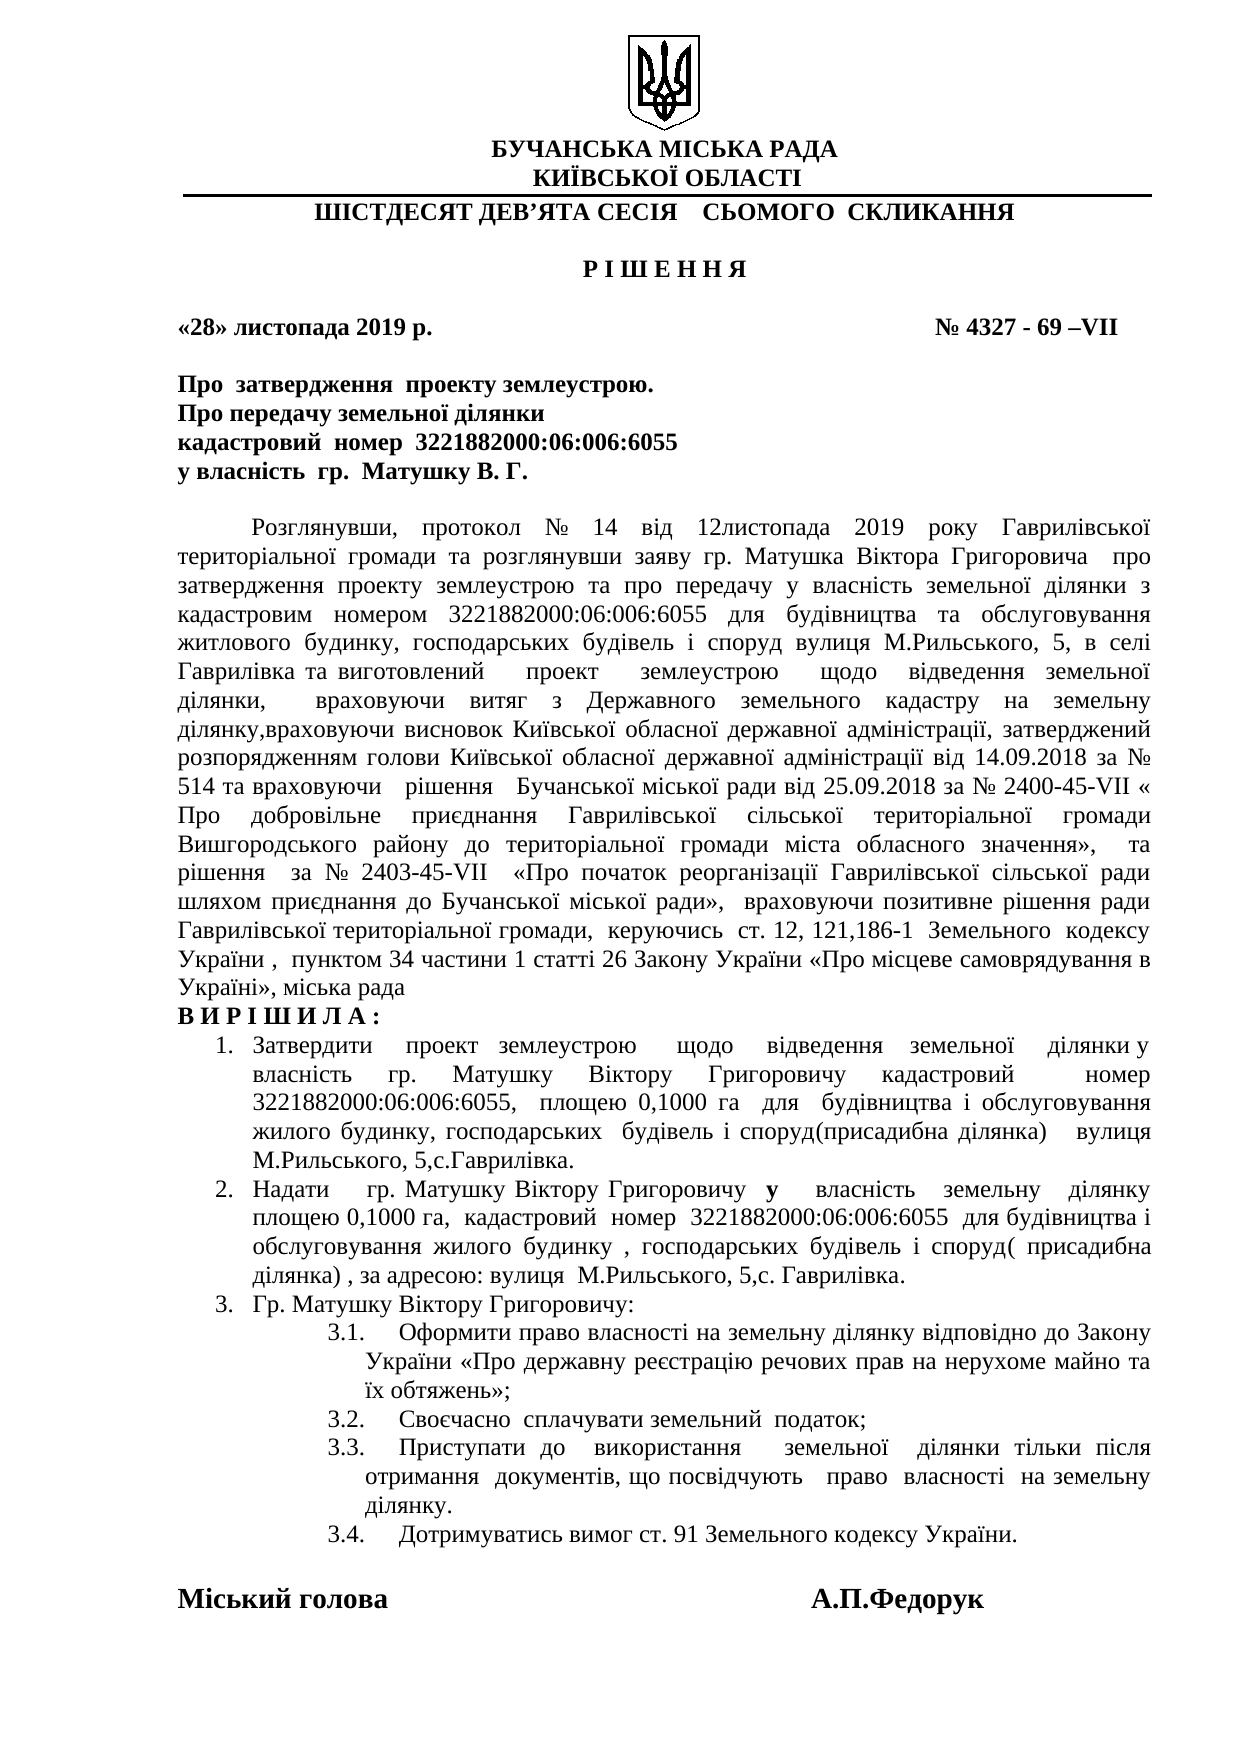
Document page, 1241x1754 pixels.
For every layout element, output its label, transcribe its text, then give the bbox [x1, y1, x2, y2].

list Гр. Матушку Віктору Григоровичу: [215, 1289, 1152, 1317]
text КИЇВСЬКОЇ ОБЛАСТІ [183, 163, 1152, 194]
text кадастровий номер 3221882000:06:006:6055 [177, 427, 1152, 456]
list Приступати до використання земельної ділянки тільки після отримання документів, що посвідчують право власності на земельну ділянку. [327, 1432, 1152, 1519]
list Своєчасно сплачувати земельний податок; [327, 1404, 1152, 1432]
list Оформити право власності на земельну ділянку відповідно до Закону України «Про державну реєстрацію речових прав на нерухоме майно та їх обтяжень»; [327, 1317, 1152, 1404]
list Дотримуватись вимог ст. 91 Земельного кодексу України. [327, 1519, 1152, 1547]
list Надати гр. Матушку Віктору Григоровичу у власність земельну ділянку площею 0,1000 га, кадастровий номер 3221882000:06:006:6055 для будівництва і обслуговування жилого будинку , господарських будівель і споруд( присадибна ділянка) , за адресою: вулиця М.Рильського, 5,с. Гаврилівка. [215, 1174, 1152, 1289]
list Затвердити проект землеустрою щодо відведення земельної ділянки у власність гр. Матушку Віктору Григоровичу кадастровий номер 3221882000:06:006:6055, площею 0,1000 га для будівництва і обслуговування жилого будинку, господарських будівель і споруд(присадибна ділянка) вулиця М.Рильського, 5,с.Гаврилівка. [215, 1030, 1152, 1174]
text ШІСТДЕСЯТ ДЕВ’ЯТА СЕСІЯ СЬОМОГО СКЛИКАННЯ [177, 197, 1152, 226]
text Р І Ш Е Н Н Я [177, 254, 1152, 283]
text Міський голова А.П.Федорук [177, 1581, 1152, 1614]
text «28» листопада 2019 р. № 4327 - 69 –VІІ [177, 312, 1152, 341]
text у власність гр. Матушку В. Г. [177, 456, 1152, 484]
text Розглянувши, протокол № 14 від 12листопада 2019 року Гаврилівської територіальної громади та розглянувши заяву гр. Матушка Віктора Григоровича про затвердження проекту землеустрою та про передачу у власність земельної ділянки з кадастровим номером 3221882000:06:006:6055 для будівництва та обслуговування житлового будинку, господарських будівель і споруд вулиця М.Рильського, 5, в селі Гаврилівка та виготовлений проект землеустрою щодо відведення земельної ділянки, враховуючи витяг з Державного земельного кадастру на земельну ділянку,враховуючи висновок Київської обласної державної адміністрації, затверджений розпорядженням голови Київської обласної державної адміністрації від 14.09.2018 за № 514 та враховуючи рішення Бучанської міської ради від 25.09.2018 за № 2400-45-VІІ « Про добровільне приєднання Гаврилівської сільської територіальної громади Вишгородського району до територіальної громади міста обласного значення», та рішення за № 2403-45-VІІ «Про початок реорганізації Гаврилівської сільської ради шляхом приєднання до Бучанської міської ради», враховуючи позитивне рішення ради Гаврилівської територіальної громади, керуючись ст. 12, 121,186-1 Земельного кодексу України , пунктом 34 частини 1 статті 26 Закону України «Про місцеве самоврядування в Україні», міська рада [177, 512, 1152, 1001]
text В И Р І Ш И Л А : [177, 1001, 1152, 1030]
text БУЧАНСЬКА МІСЬКА РАДА [177, 134, 1152, 163]
text Про передачу земельної ділянки [177, 398, 1152, 427]
text Про затвердження проекту землеустрою. [177, 369, 1152, 398]
